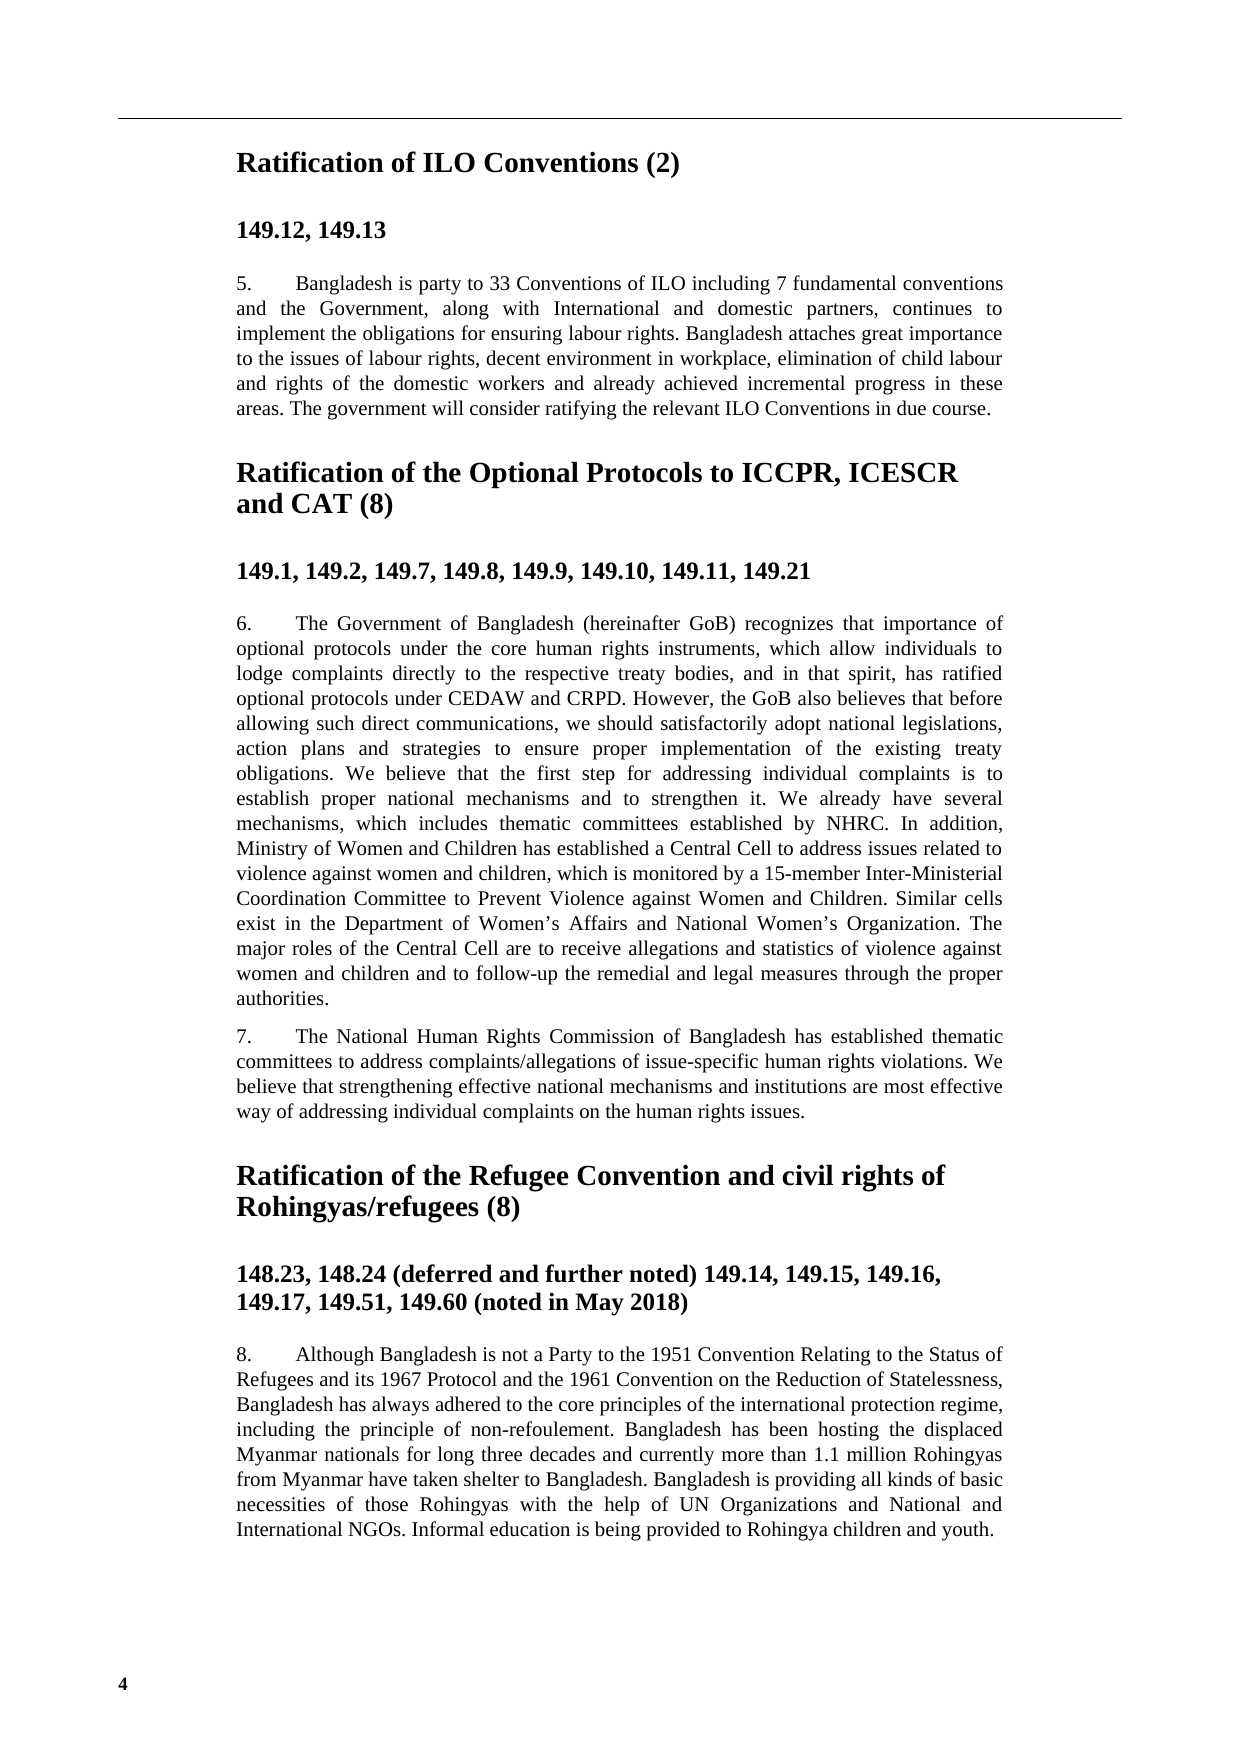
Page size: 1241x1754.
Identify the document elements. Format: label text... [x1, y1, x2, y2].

text Ratification of the Refugee Convention and civil rights of Rohingyas/refugees (8) [118, 1160, 1004, 1223]
text 149.1, 149.2, 149.7, 149.8, 149.9, 149.10, 149.11, 149.21 [118, 557, 1004, 585]
text 8. Although Bangladesh is not a Party to the 1951 Convention Relating to the Status of Refugees and its 1967 Protocol and the 1961 Convention on the Reduction of Statelessness, Bangladesh has always adhered to the core principles of the international protection regime, including the principle of non-refoulement. Bangladesh has been hosting the displaced Myanmar nationals for long three decades and currently more than 1.1 million Rohingyas from Myanmar have taken shelter to Bangladesh. Bangladesh is providing all kinds of basic necessities of those Rohingyas with the help of UN Organizations and National and International NGOs. Informal education is being provided to Rohingya children and youth. [236, 1341, 1004, 1541]
text Ratification of ILO Conventions (2) [118, 148, 1004, 179]
text 6. The Government of Bangladesh (hereinafter GoB) recognizes that importance of optional protocols under the core human rights instruments, which allow individuals to lodge complaints directly to the respective treaty bodies, and in that spirit, has ratified optional protocols under CEDAW and CRPD. However, the GoB also believes that before allowing such direct communications, we should satisfactorily adopt national legislations, action plans and strategies to ensure proper implementation of the existing treaty obligations. We believe that the first step for addressing individual complaints is to establish proper national mechanisms and to strengthen it. We already have several mechanisms, which includes thematic committees established by NHRC. In addition, Ministry of Women and Children has established a Central Cell to address issues related to violence against women and children, which is monitored by a 15-member Inter-Ministerial Coordination Committee to Prevent Violence against Women and Children. Similar cells exist in the Department of Women’s Affairs and National Women’s Organization. The major roles of the Central Cell are to receive allegations and statistics of violence against women and children and to follow-up the remedial and legal measures through the proper authorities. [236, 610, 1004, 1010]
text 7. The National Human Rights Commission of Bangladesh has established thematic committees to address complaints/allegations of issue-specific human rights violations. We believe that strengthening effective national mechanisms and institutions are most effective way of addressing individual complaints on the human rights issues. [236, 1023, 1004, 1123]
text 5. Bangladesh is party to 33 Conventions of ILO including 7 fundamental conventions and the Government, along with International and domestic partners, continues to implement the obligations for ensuring labour rights. Bangladesh attaches great importance to the issues of labour rights, decent environment in workplace, elimination of child labour and rights of the domestic workers and already achieved incremental progress in these areas. The government will consider ratifying the relevant ILO Conventions in due course. [236, 269, 1004, 419]
text 149.12, 149.13 [118, 216, 1004, 244]
text 148.23, 148.24 (deferred and further noted) 149.14, 149.15, 149.16, 149.17, 149.51, 149.60 (noted in May 2018) [118, 1260, 1004, 1316]
text Ratification of the Optional Protocols to ICCPR, ICESCR and CAT (8) [118, 457, 1004, 519]
